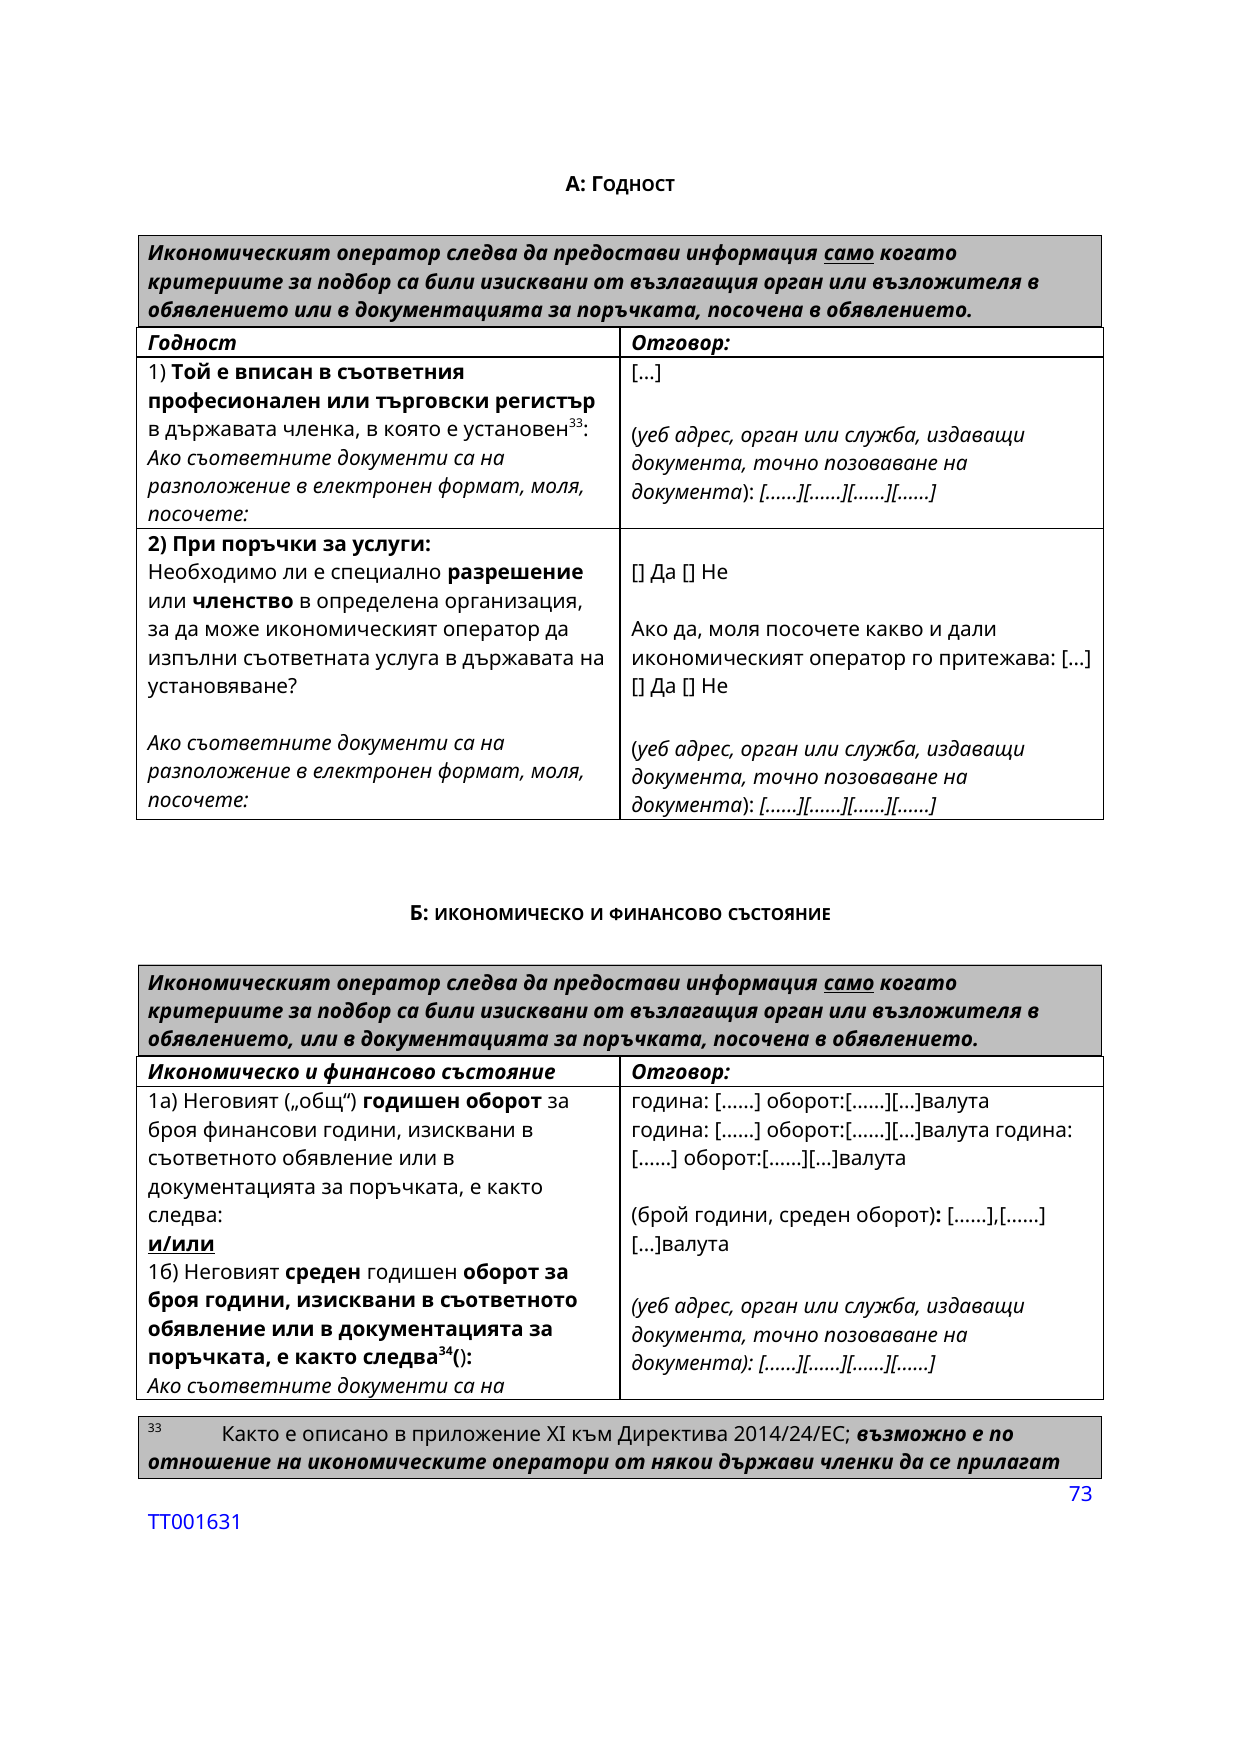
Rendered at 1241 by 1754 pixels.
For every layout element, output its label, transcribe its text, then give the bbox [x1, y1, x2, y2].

table_cell 2) При поръчки за услуги: Необходимо ли е специално разрешение или членство в определена организация, за да може икономическият оператор да изпълни съответната услуга в държавата на установяване? Ако съответните документи са на разположение в електронен формат, моля, посочете: [137, 529, 619, 819]
table_header Отговор: [621, 328, 1103, 356]
table_header Отговор: [621, 1057, 1103, 1086]
text А: Годност [148, 169, 1092, 198]
table_header Годност [137, 328, 619, 356]
text Икономическият оператор следва да предостави информация само когато критериите за подбор са били изисквани от възлагащия орган или възложителя в обявлението, или в документацията за поръчката, посочена в обявлението. [139, 966, 1101, 1055]
table_cell […] (уеб адрес, орган или служба, издаващи документа, точно позоваване на документа): [……][……][……][……] [621, 358, 1103, 528]
table_header Икономическо и финансово състояние [137, 1057, 619, 1086]
table_cell [] Да [] Не Ако да, моля посочете какво и дали икономическият оператор го притежава: […] [] Да [] Не (уеб адрес, орган или служба, издаващи документа, точно позоваване на документа): [……][……][……][……] [621, 529, 1103, 819]
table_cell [621, 1087, 1103, 1399]
table_cell 1) Той е вписан в съответния професионален или търговски регистър в държавата членка, в която е установен: Ако съответните документи са на разположение в електронен формат, моля, посочете: [137, 358, 619, 528]
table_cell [137, 1087, 619, 1399]
text Б: икономическо и финансово състояние [148, 898, 1092, 927]
text Икономическият оператор следва да предостави информация само когато критериите за подбор са били изисквани от възлагащия орган или възложителя в обявлението или в документацията за поръчката, посочена в обявлението. [139, 236, 1101, 326]
